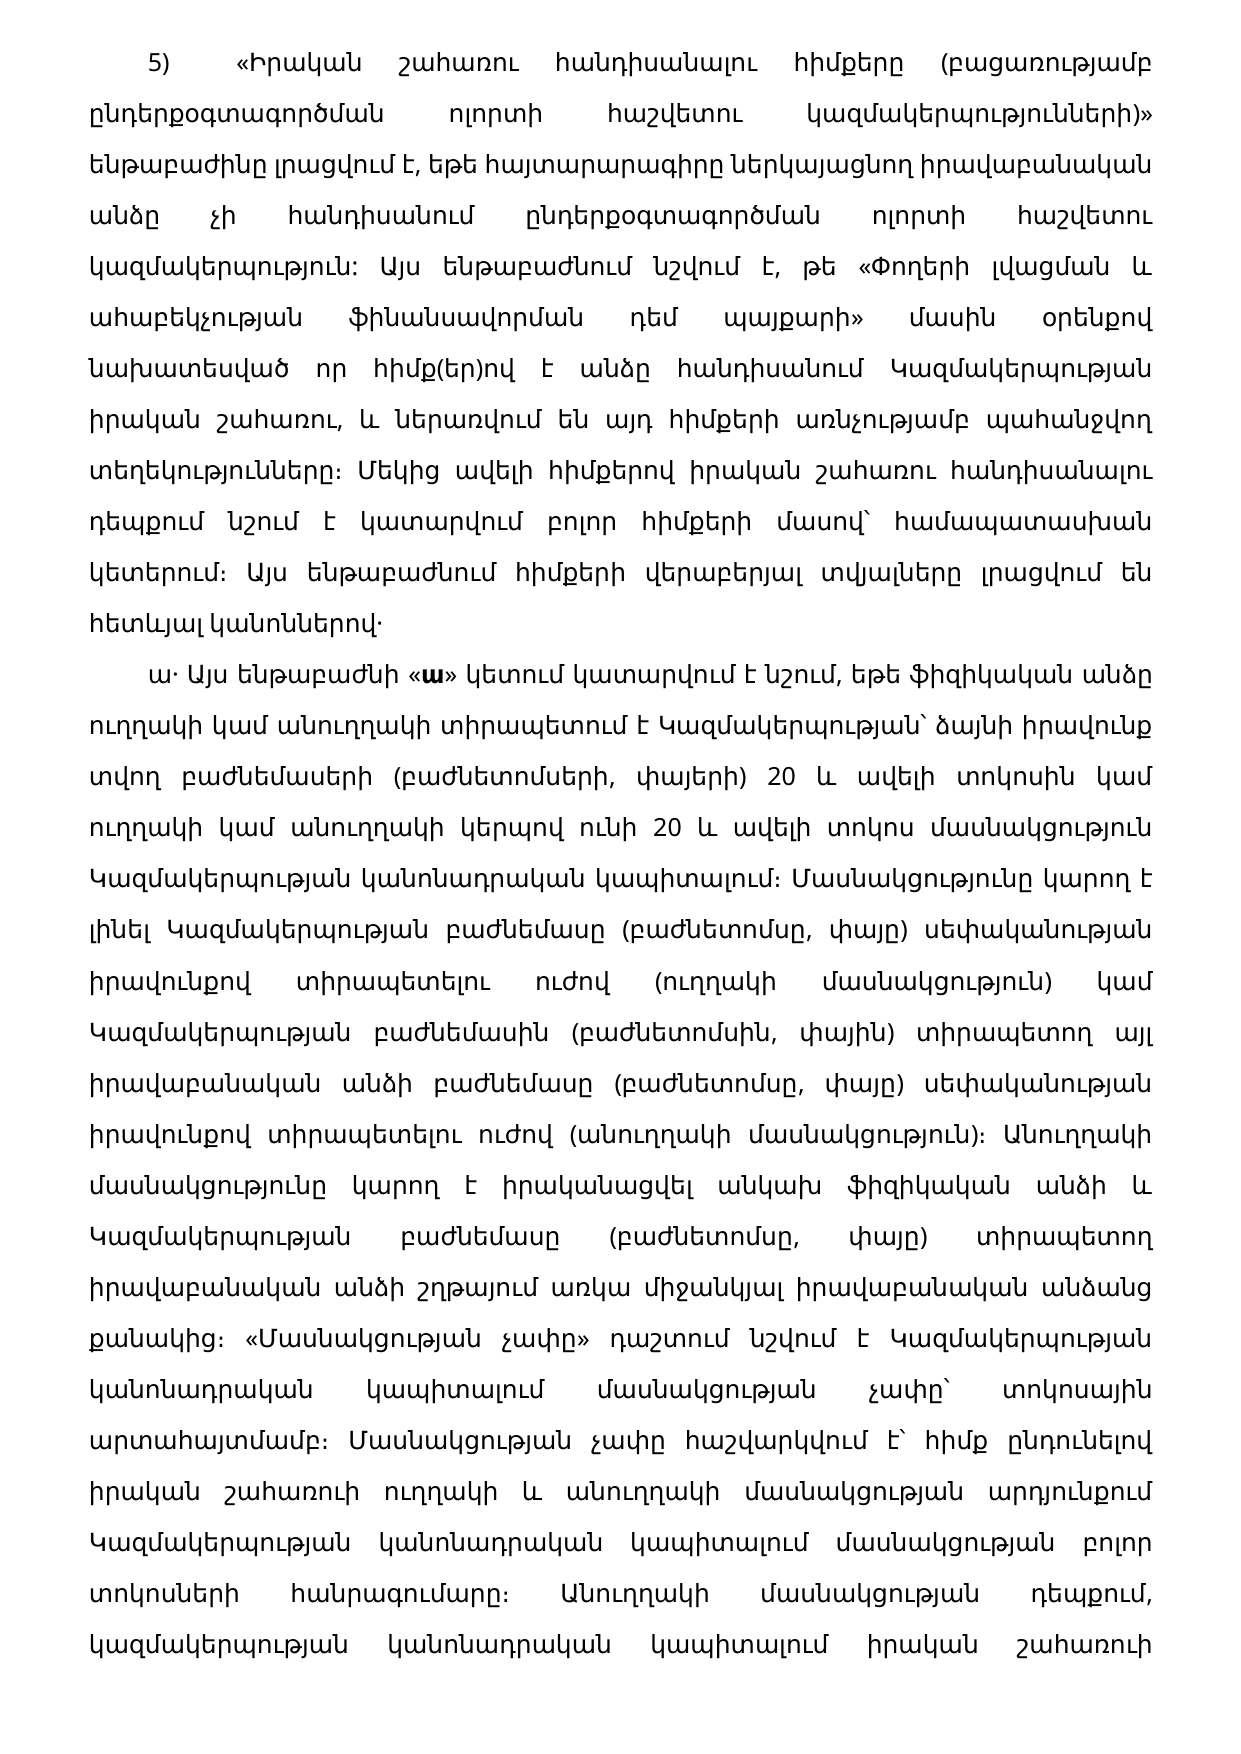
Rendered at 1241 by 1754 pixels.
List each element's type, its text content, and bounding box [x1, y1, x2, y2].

list «Իրական շահառու հանդիսանալու հիմքերը (բացառությամբ ընդերքօգտագործման ոլորտի հաշվետու կազմակերպությունների)» ենթաբաժինը լրացվում է, եթե հայտարարագիրը ներկայացնող իրավաբանական անձը չի հանդիսանում ընդերքօգտագործման ոլորտի հաշվետու կազմակերպություն: Այս ենթաբաժնում նշվում է, թե «Փողերի լվացման և ահաբեկչության ֆինանսավորման դեմ պայքարի» մասին օրենքով նախատեսված որ հիմք(եր)ով է անձը հանդիսանում Կազմակերպության իրական շահառու, և ներառվում են այդ հիմքերի առնչությամբ պահանջվող տեղեկությունները։ Մեկից ավելի հիմքերով իրական շահառու հանդիսանալու դեպքում նշում է կատարվում բոլոր հիմքերի մասով՝ համապատասխան կետերում։ Այս ենթաբաժնում հիմքերի վերաբերյալ տվյալները լրացվում են հետևյալ կանոններով․ [89, 44, 1153, 640]
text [89, 657, 1153, 1661]
